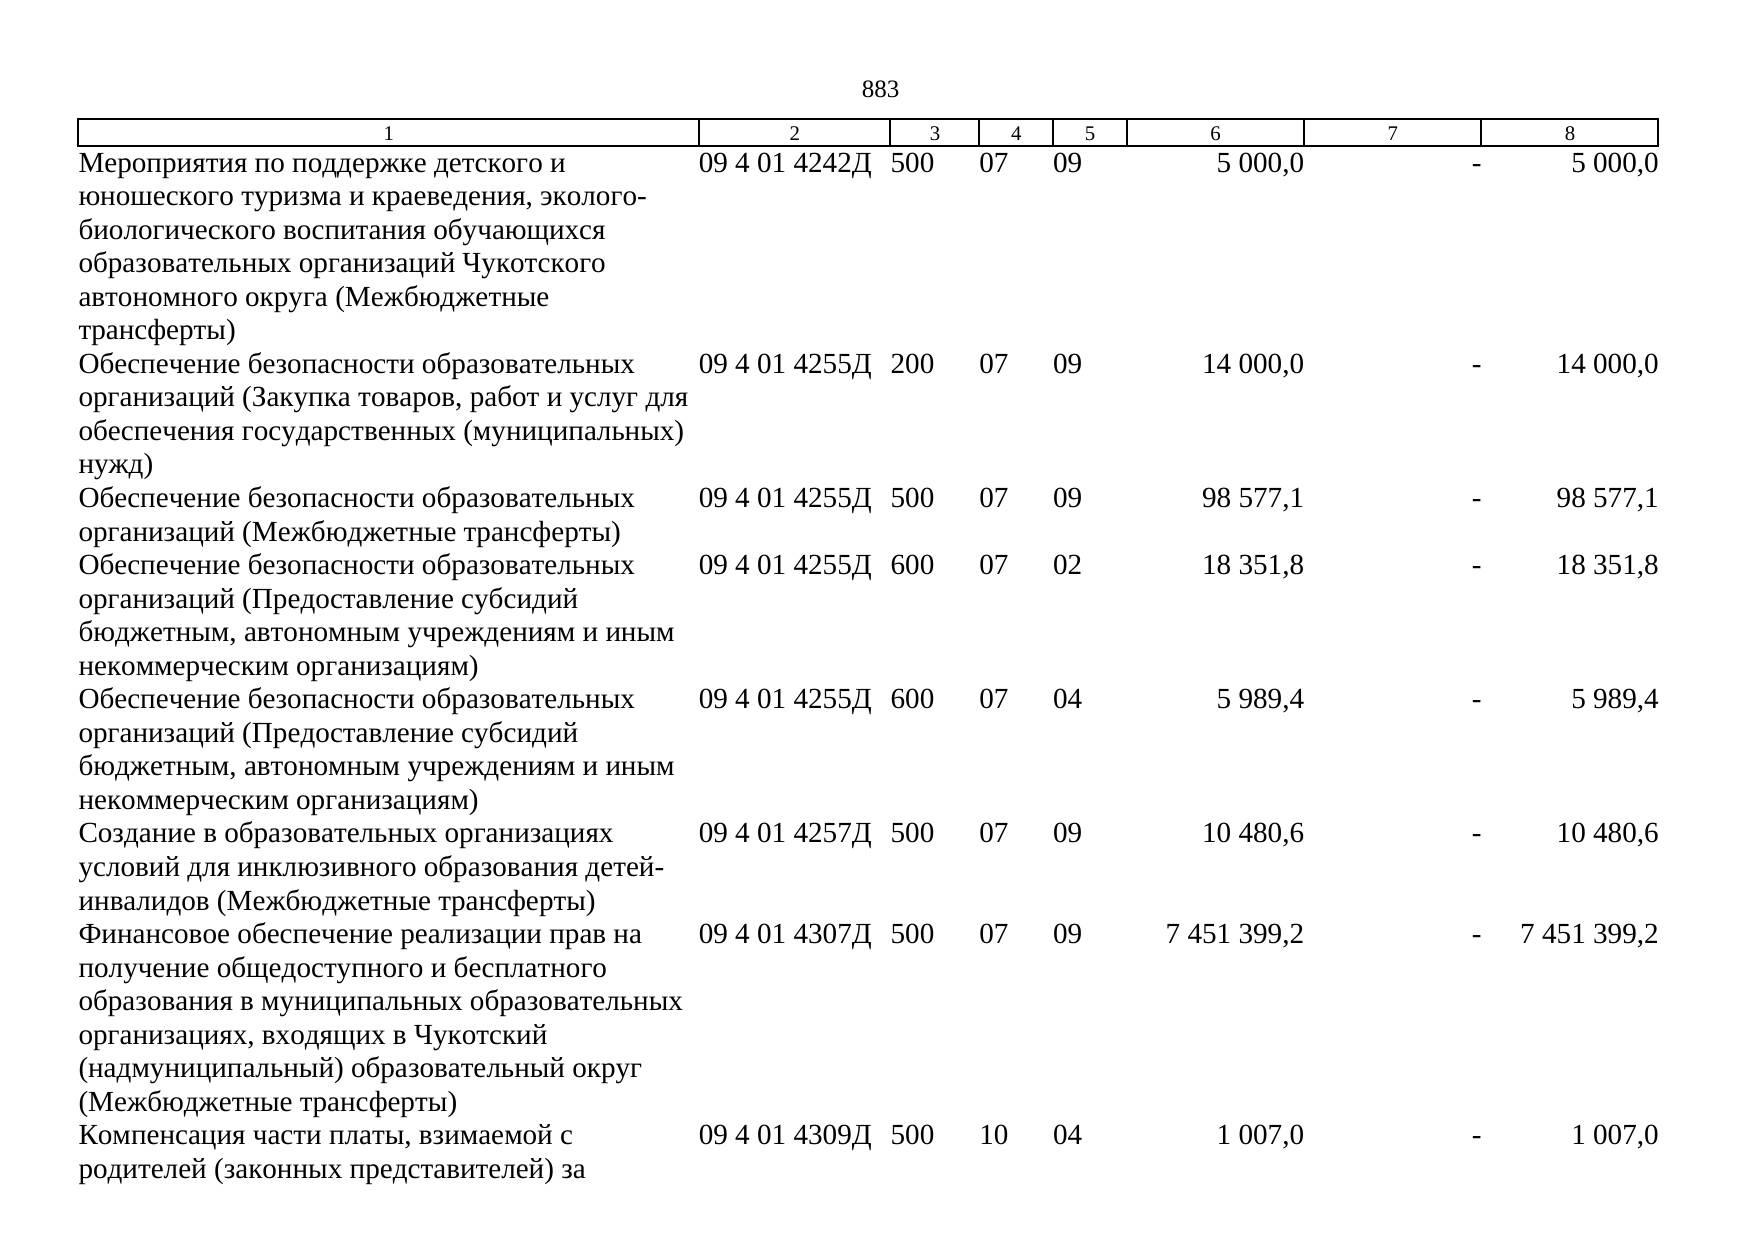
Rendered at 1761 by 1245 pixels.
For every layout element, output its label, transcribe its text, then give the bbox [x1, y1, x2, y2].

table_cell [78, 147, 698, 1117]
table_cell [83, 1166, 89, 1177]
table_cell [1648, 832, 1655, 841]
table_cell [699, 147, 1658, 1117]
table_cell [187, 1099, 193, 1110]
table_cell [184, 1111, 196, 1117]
table_header 6 [1128, 120, 1303, 145]
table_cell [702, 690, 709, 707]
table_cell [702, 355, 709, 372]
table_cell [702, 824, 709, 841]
table_header 1 [79, 120, 698, 145]
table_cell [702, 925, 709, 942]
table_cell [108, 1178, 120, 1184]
table_header 7 [1305, 120, 1480, 145]
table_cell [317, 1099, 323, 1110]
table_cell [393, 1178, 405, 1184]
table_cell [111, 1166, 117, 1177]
table_header 8 [1482, 120, 1657, 145]
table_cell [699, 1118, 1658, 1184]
table_header 4 [980, 120, 1052, 145]
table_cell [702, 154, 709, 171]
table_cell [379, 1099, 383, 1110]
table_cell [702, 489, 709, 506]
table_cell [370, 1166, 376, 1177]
table_header 5 [1054, 120, 1126, 145]
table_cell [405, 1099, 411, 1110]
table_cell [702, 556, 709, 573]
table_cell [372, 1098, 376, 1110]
table_header 3 [891, 120, 978, 145]
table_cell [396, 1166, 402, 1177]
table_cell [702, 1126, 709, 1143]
table_header 2 [700, 120, 889, 145]
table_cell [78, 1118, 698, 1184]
